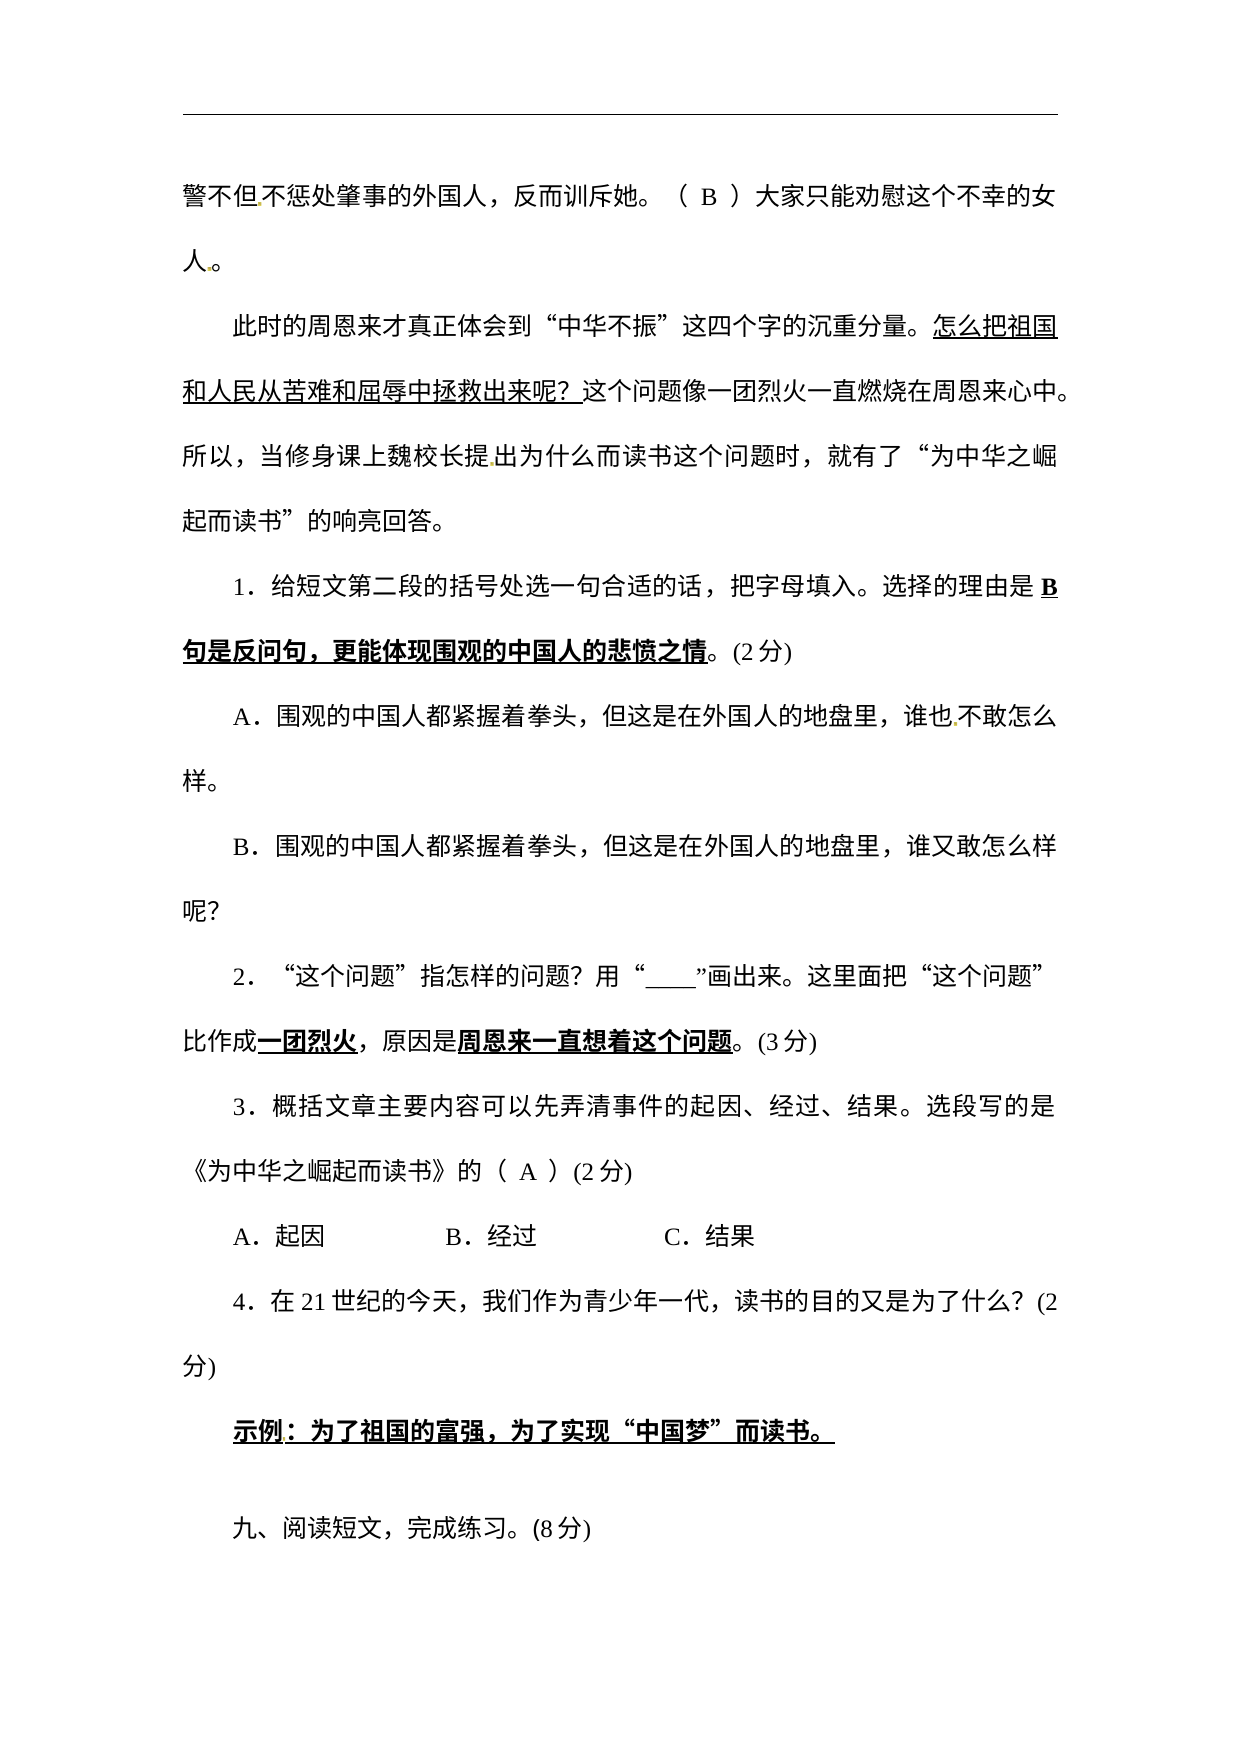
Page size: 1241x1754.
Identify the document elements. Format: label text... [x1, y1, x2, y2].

text A．起因 B．经过 C．结果 [183, 1202, 1058, 1267]
text B．围观的中国人都紧握着拳头，但这是在外国人的地盘里，谁又敢怎么样呢？ [183, 812, 1058, 942]
text 1．给短文第二段的括号处选一句合适的话，把字母填入。选择的理由是B句是反问句，更能体现围观的中国人的悲愤之情。(2分) [183, 552, 1058, 682]
text 3．概括文章主要内容可以先弄清事件的起因、经过、结果。选段写的是《为中华之崛起而读书》的（ A ）(2分) [183, 1072, 1058, 1202]
text 九、阅读短文，完成练习。(8分) [183, 1494, 1058, 1559]
text A．围观的中国人都紧握着拳头，但这是在外国人的地盘里，谁也不敢怎么样。 [183, 682, 1058, 812]
text 4．在21世纪的今天，我们作为青少年一代，读书的目的又是为了什么？(2分) [183, 1267, 1058, 1397]
text 示例：为了祖国的富强，为了实现“中国梦”而读书。 [183, 1397, 1058, 1462]
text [183, 162, 1058, 292]
text 2．“这个问题”指怎样的问题？用“____”画出来。这里面把“这个问题”比作成一团烈火，原因是周恩来一直想着这个问题。(3分)[来源:学*科*网] [183, 942, 1058, 1072]
text 此时的周恩来才真正体会到“中华不振”这四个字的沉重分量。怎么把祖国和人民从苦难和屈辱中拯救出来呢？这个问题像一团烈火一直燃烧在周恩来心中。所以，当修身课上魏校长提出为什么而读书这个问题时，就有了“为中华之崛起而读书”的响亮回答。 [183, 292, 1058, 552]
